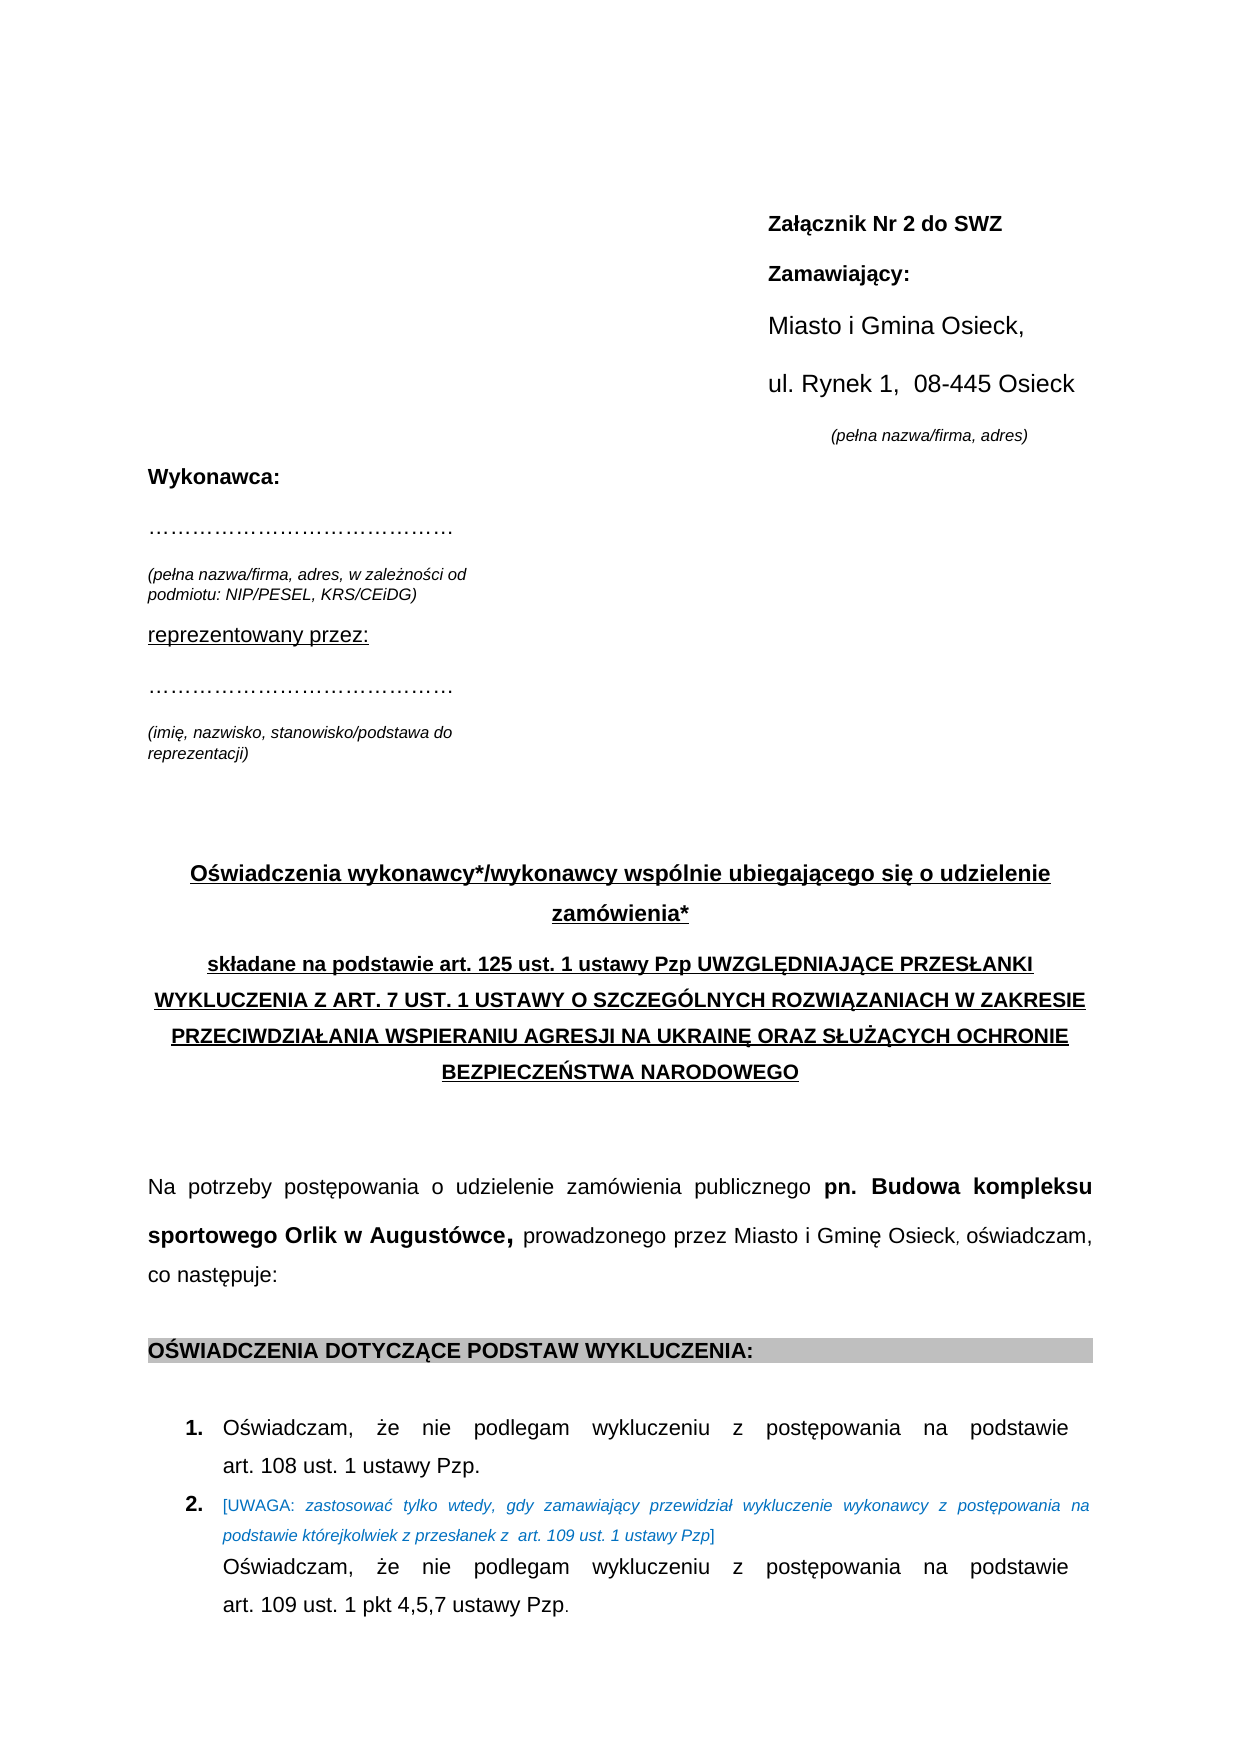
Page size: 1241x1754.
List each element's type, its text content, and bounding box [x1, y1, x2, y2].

list Oświadczam, że nie podlegam wykluczeniu z postępowania na podstawie art. 108 ust. 1 ustawy Pzp. [185, 1415, 1093, 1478]
text Oświadczenia wykonawcy*/wykonawcy wspólnie ubiegającego się o udzielenie zamówienia* [148, 860, 1093, 926]
list Oświadczam, że nie podlegam wykluczeniu z postępowania na podstawie art. 109 ust. 1 pkt 4,5,7 ustawy Pzp. [223, 1554, 1093, 1617]
text składane na podstawie art. 125 ust. 1 ustawy Pzp UWZGLĘDNIAJĄCE PRZESŁANKI WYKLUCZENIA Z ART. 7 UST. 1 USTAWY o szczególnych rozwiązaniach w zakresie przeciwdziałania wspieraniu agresji na Ukrainę oraz służących ochronie bezpieczeństwa narodowego [148, 952, 1093, 1083]
text OŚWIADCZENIA DOTYCZĄCE PODSTAW WYKLUCZENIA: [148, 1338, 1093, 1363]
text Zamawiający: [694, 261, 1093, 286]
text Wykonawca: [148, 463, 1093, 489]
text (pełna nazwa/firma, adres) [768, 426, 1093, 445]
text Na potrzeby postępowania o udzielenie zamówienia publicznego pn. Budowa kompleksu sportowego Orlik w Augustówce, prowadzonego przez Miasto i Gminę Osieck, oświadczam, co następuje: [148, 1173, 1093, 1287]
list [UWAGA: zastosować tylko wtedy, gdy zamawiający przewidział wykluczenie wykonawcy z postępowania na podstawie którejkolwiek z przesłanek z art. 109 ust. 1 ustawy Pzp] [185, 1491, 1093, 1545]
text …………………………………… [148, 514, 472, 539]
text reprezentowany przez: [148, 622, 1093, 647]
text Miasto i Gmina Osieck, ul. Rynek 1, 08-445 Osieck [768, 311, 1093, 397]
text Załącznik Nr 2 do SWZ [694, 210, 1093, 236]
text …………………………………… [148, 673, 472, 698]
text (pełna nazwa/firma, adres, w zależności od podmiotu: NIP/PESEL, KRS/CEiDG) [148, 564, 472, 604]
text (imię, nazwisko, stanowisko/podstawa do reprezentacji) [148, 723, 472, 763]
